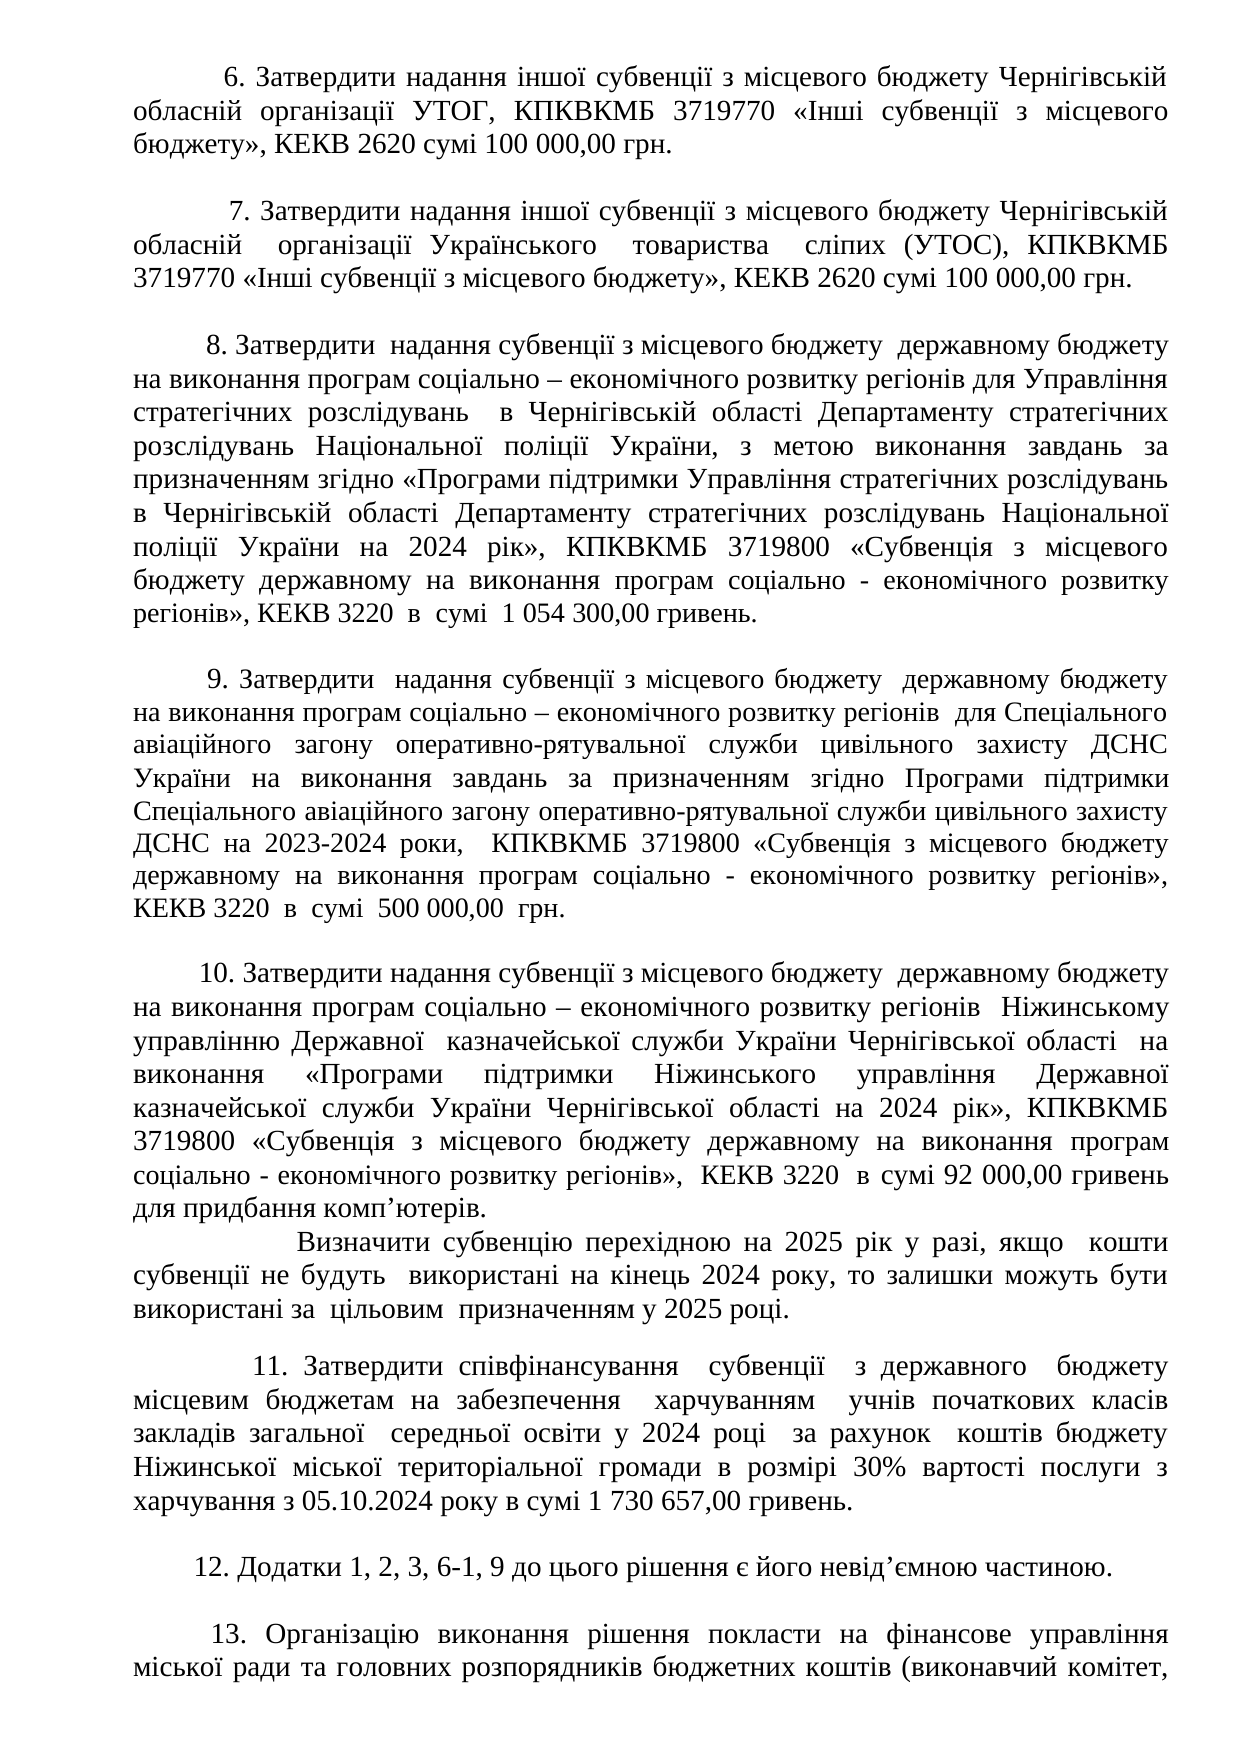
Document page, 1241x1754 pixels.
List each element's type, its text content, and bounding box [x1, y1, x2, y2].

text Визначити субвенцію перехідною на 2025 рік у разі, якщо кошти субвенції не будуть використані на кінець 2024 року, то залишки можуть бути використані за цільовим призначенням у 2025 році. [133, 1224, 1169, 1324]
text 7. Затвердити надання іншої субвенції з місцевого бюджету Чернігівській обласній організації Українського товариства сліпих (УТОС), КПКВКМБ 3719770 «Інші субвенції з місцевого бюджету», КЕКВ 2620 сумі 100 000,00 грн. [133, 193, 1169, 294]
text 10. Затвердити надання субвенції з місцевого бюджету державному бюджету на виконання програм соціально – економічного розвитку регіонів Ніжинському управлінню Державної казначейської служби України Чернігівської області на виконання «Програми підтримки Ніжинського управління Державної казначейської служби України Чернігівської області на 2024 рік», КПКВКМБ 3719800 «Субвенція з місцевого бюджету державному на виконання програм соціально - економічного розвитку регіонів», КЕКВ 3220 в сумі 92 000,00 гривень для придбання комп’ютерів. [133, 956, 1169, 1224]
text 11. Затвердити співфінансування субвенції з державного бюджету місцевим бюджетам на забезпечення харчуванням учнів початкових класів закладів загальної середньої освіти у 2024 році за рахунок коштів бюджету Ніжинської міської територіальної громади в розмірі 30% вартості послуги з харчування з 05.10.2024 року в сумі 1 730 657,00 гривень. [133, 1348, 1169, 1516]
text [133, 1616, 1169, 1683]
text 9. Затвердити надання субвенції з місцевого бюджету державному бюджету на виконання програм соціально – економічного розвитку регіонів для Спеціального авіаційного загону оперативно-рятувальної служби цивільного захисту ДСНС України на виконання завдань за призначенням згідно Програми підтримки Спеціального авіаційного загону оперативно-рятувальної служби цивільного захисту ДСНС на 2023-2024 роки, КПКВКМБ 3719800 «Субвенція з місцевого бюджету державному на виконання програм соціально - економічного розвитку регіонів», КЕКВ 3220 в сумі 500 000,00 грн. [133, 662, 1169, 923]
text 8. Затвердити надання субвенції з місцевого бюджету державному бюджету на виконання програм соціально – економічного розвитку регіонів для Управління стратегічних розслідувань в Чернігівській області Департаменту стратегічних розслідувань Національної поліції України, з метою виконання завдань за призначенням згідно «Програми підтримки Управління стратегічних розслідувань в Чернігівській області Департаменту стратегічних розслідувань Національної поліції України на 2024 рік», КПКВКМБ 3719800 «Субвенція з місцевого бюджету державному на виконання програм соціально - економічного розвитку регіонів», КЕКВ 3220 в сумі 1 054 300,00 гривень. [133, 327, 1169, 628]
text 6. Затвердити надання іншої субвенції з місцевого бюджету Чернігівській обласній організації УТОГ, КПКВКМБ 3719770 «Інші субвенції з місцевого бюджету», КЕКВ 2620 сумі 100 000,00 грн. [133, 59, 1169, 160]
text 12. Додатки 1, 2, 3, 6-1, 9 до цього рішення є його невід’ємною частиною. [133, 1549, 1169, 1582]
